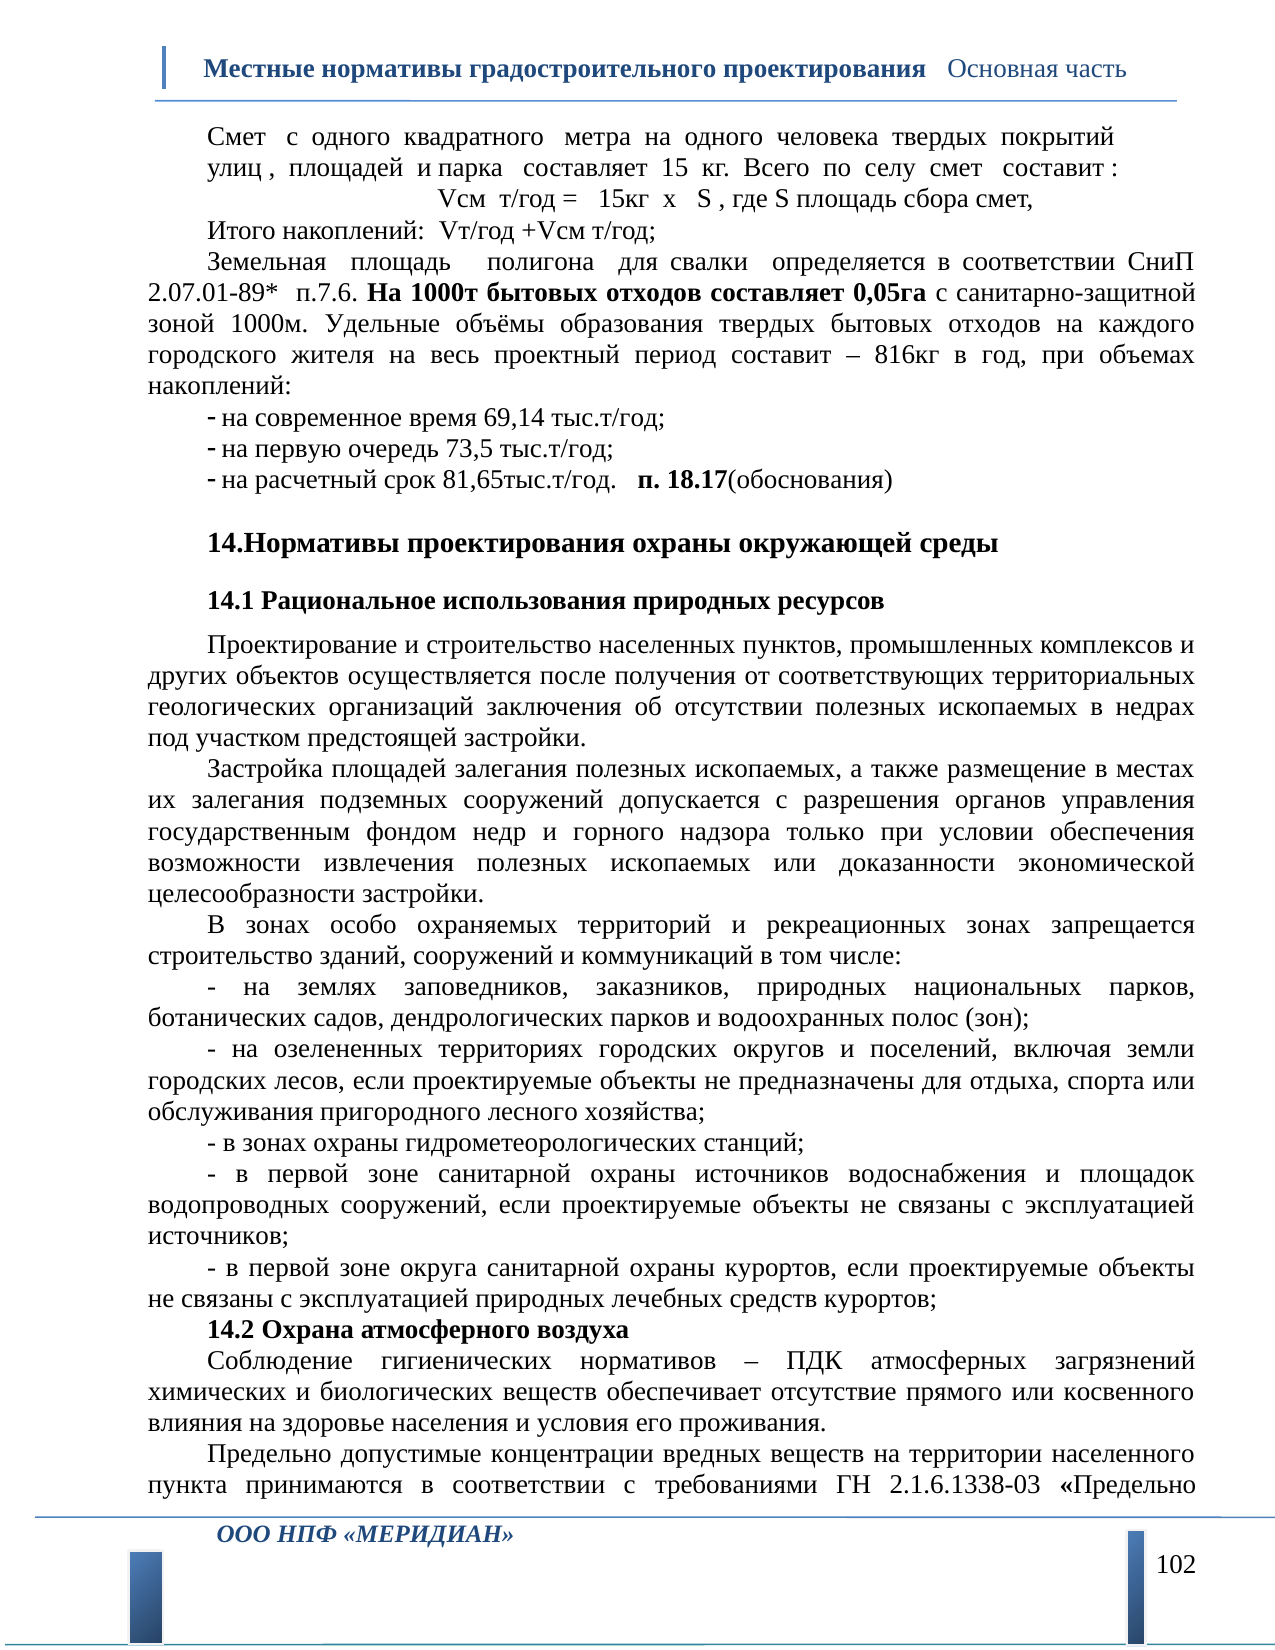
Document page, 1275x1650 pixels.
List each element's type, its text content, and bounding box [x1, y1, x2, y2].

text Земельная площадь полигона для свалки определяется в соответствии СниП 2.07.01-89* п.7.6. На 1000т бытовых отходов составляет 0,05га с санитарно-защитной зоной 1000м. Удельные объёмы образования твердых бытовых отходов на каждого городского жителя на весь проектный период составит – 816кг в год, при объемах накоплений: [148, 245, 1196, 401]
subtitle Проектирование и строительство населенных пунктов, промышленных комплексов и других объектов осуществляется после получения от соответствующих территориальных геологических организаций заключения об отсутствии полезных ископаемых в недрах под участком предстоящей застройки. [148, 628, 1196, 752]
text - на озелененных территориях городских округов и поселений, включая земли городских лесов, если проектируемые объекты не предназначены для отдыха, спорта или обслуживания пригородного лесного хозяйства; [148, 1033, 1196, 1126]
text улиц , площадей и парка составляет 15 кг. Всего по селу смет составит : [148, 151, 1196, 183]
text - в первой зоне округа санитарной охраны курортов, если проектируемые объекты не связаны с эксплуатацией природных лечебных средств курортов; [148, 1251, 1196, 1313]
text 14.Нормативы проектирования охраны окружающей среды [148, 526, 1196, 559]
text - на землях заповедников, заказников, природных национальных парков, ботанических садов, дендрологических парков и водоохранных полос (зон); [148, 970, 1196, 1033]
text - в первой зоне санитарной охраны источников водоснабжения и площадок водопроводных сооружений, если проектируемые объекты не связаны с эксплуатацией источников; [148, 1157, 1196, 1251]
list на первую очередь 73,5 тыс.т/год; [148, 432, 1196, 463]
text Итого накоплений: Vт/год +Vсм т/год; [148, 214, 1196, 245]
text - в зонах охраны гидрометеорологических станций; [148, 1126, 1196, 1157]
text Застройка площадей залегания полезных ископаемых, а также размещение в местах их залегания подземных сооружений допускается с разрешения органов управления государственным фондом недр и горного надзора только при условии обеспечения возможности извлечения полезных ископаемых или доказанности экономической целесообразности застройки. [148, 752, 1196, 908]
subtitle 14.2 Охрана атмосферного воздуха [148, 1313, 1196, 1344]
list на современное время 69,14 тыс.т/год; [148, 401, 1196, 432]
text Vcм т/год = 15кг х S , где S площадь сбора смет, [148, 183, 1196, 214]
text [148, 1437, 1196, 1500]
list на расчетный срок 81,65тыс.т/год. п. 18.17(обоснования) [148, 463, 1196, 494]
text В зонах особо охраняемых территорий и рекреационных зонах запрещается строительство зданий, сооружений и коммуникаций в том числе: [148, 908, 1196, 970]
text Смет с одного квадратного метра на одного человека твердых покрытий [148, 120, 1196, 151]
text Соблюдение гигиенических нормативов – ПДК атмосферных загрязнений химических и биологических веществ обеспечивает отсутствие прямого или косвенного влияния на здоровье населения и условия его проживания. [148, 1344, 1196, 1437]
subtitle 14.1 Рациональное использования природных ресурсов [148, 584, 1196, 615]
